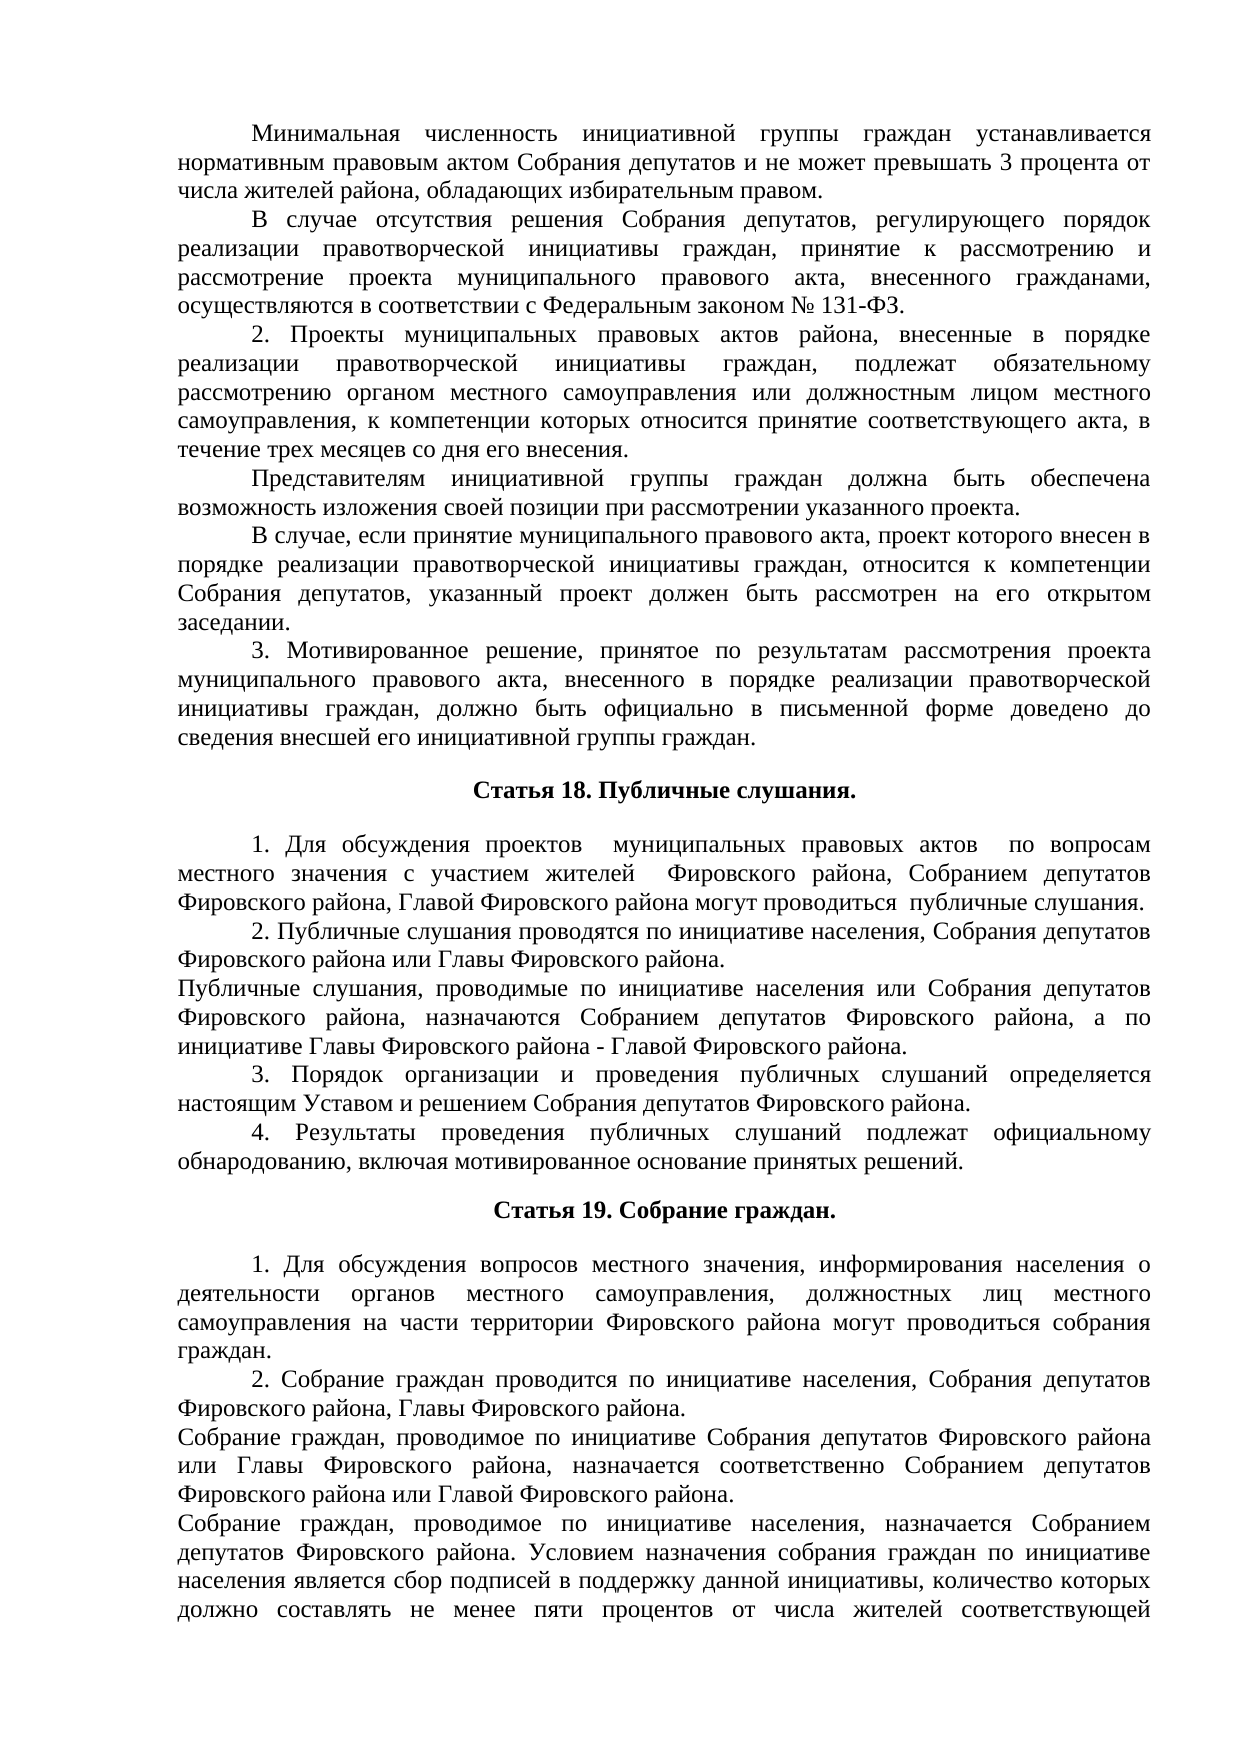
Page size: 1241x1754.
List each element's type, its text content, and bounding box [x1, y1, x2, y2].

text 2. Публичные слушания проводятся по инициативе населения, Собрания депутатов Фировского района или Главы Фировского района. [177, 916, 1152, 973]
text Публичные слушания, проводимые по инициативе населения или Собрания депутатов Фировского района, назначаются Собранием депутатов Фировского района, а по инициативе Главы Фировского района - Главой Фировского района. [177, 973, 1152, 1059]
text Собрание граждан, проводимое по инициативе Собрания депутатов Фировского района или Главы Фировского района, назначается соответственно Собранием депутатов Фировского района или Главой Фировского района. [177, 1422, 1152, 1508]
text Статья 19. Собрание граждан. [177, 1195, 1152, 1224]
text 3. Мотивированное решение, принятое по результатам рассмотрения проекта муниципального правового акта, внесенного в порядке реализации правотворческой инициативы граждан, должно быть официально в письменной форме доведено до сведения внесшей его инициативной группы граждан. [177, 636, 1152, 751]
text Статья 18. Публичные слушания. [177, 776, 1152, 804]
text Представителям инициативной группы граждан должна быть обеспечена возможность изложения своей позиции при рассмотрении указанного проекта. [177, 463, 1152, 521]
text 4. Результаты проведения публичных слушаний подлежат официальному обнародованию, включая мотивированное основание принятых решений. [177, 1117, 1152, 1174]
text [177, 1508, 1152, 1623]
text 2. Проекты муниципальных правовых актов района, внесенные в порядке реализации правотворческой инициативы граждан, подлежат обязательному рассмотрению органом местного самоуправления или должностным лицом местного самоуправления, к компетенции которых относится принятие соответствующего акта, в течение трех месяцев со дня его внесения. [177, 319, 1152, 463]
text В случае отсутствия решения Собрания депутатов, регулирующего порядок реализации правотворческой инициативы граждан, принятие к рассмотрению и рассмотрение проекта муниципального правового акта, внесенного гражданами, осуществляются в соответствии с Федеральным законом № 131-ФЗ. [177, 204, 1152, 319]
text 3. Порядок организации и проведения публичных слушаний определяется настоящим Уставом и решением Собрания депутатов Фировского района. [177, 1059, 1152, 1117]
text Минимальная численность инициативной группы граждан устанавливается нормативным правовым актом Собрания депутатов и не может превышать 3 процента от числа жителей района, обладающих избирательным правом. [177, 118, 1152, 204]
text 1. Для обсуждения вопросов местного значения, информирования населения о деятельности органов местного самоуправления, должностных лиц местного самоуправления на части территории Фировского района могут проводиться собрания граждан. [177, 1249, 1152, 1364]
text В случае, если принятие муниципального правового акта, проект которого внесен в порядке реализации правотворческой инициативы граждан, относится к компетенции Собрания депутатов, указанный проект должен быть рассмотрен на его открытом заседании. [177, 521, 1152, 636]
text 1. Для обсуждения проектов муниципальных правовых актов по вопросам местного значения с участием жителей Фировского района, Собранием депутатов Фировского района, Главой Фировского района могут проводиться публичные слушания. [177, 829, 1152, 916]
text 2. Собрание граждан проводится по инициативе населения, Собрания депутатов Фировского района, Главы Фировского района. [177, 1364, 1152, 1422]
